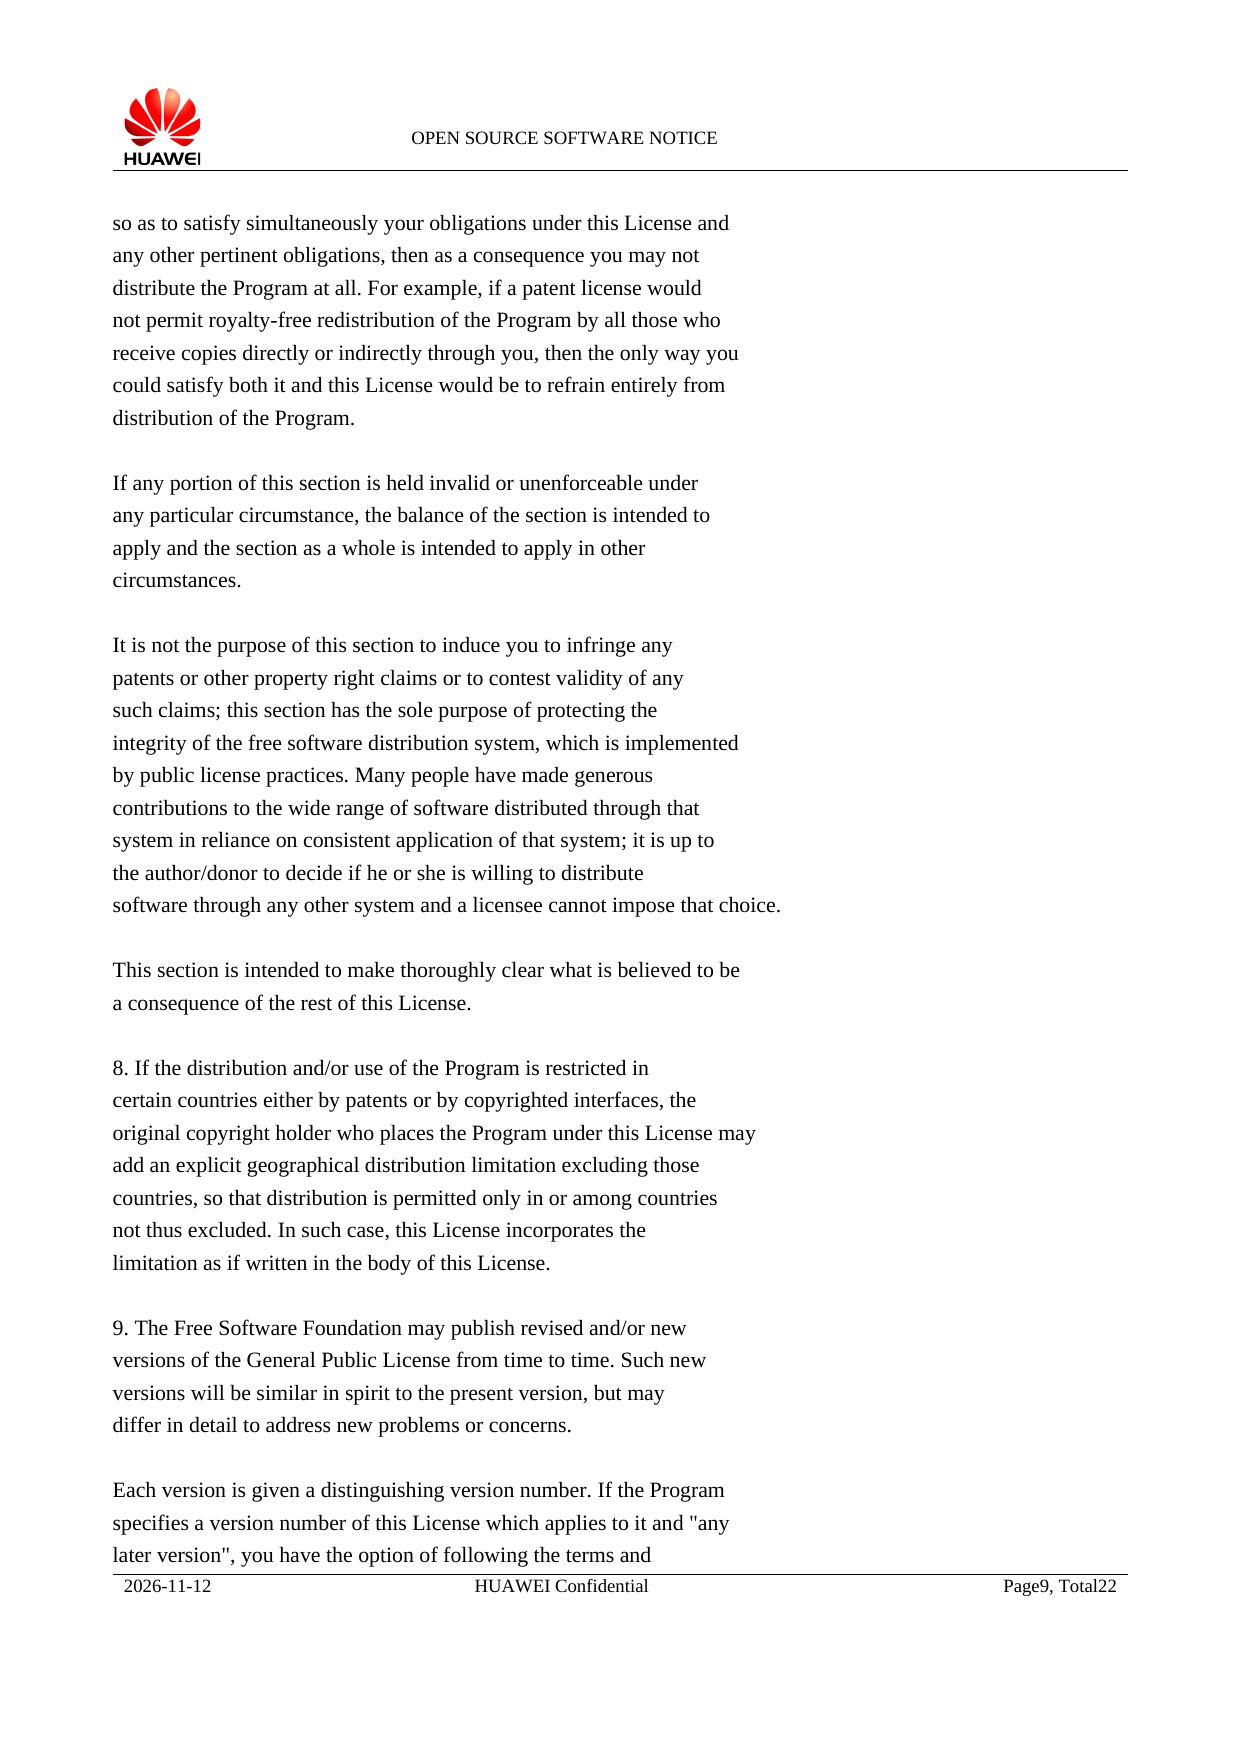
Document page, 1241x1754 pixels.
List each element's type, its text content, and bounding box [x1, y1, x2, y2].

picture [124, 88, 201, 165]
